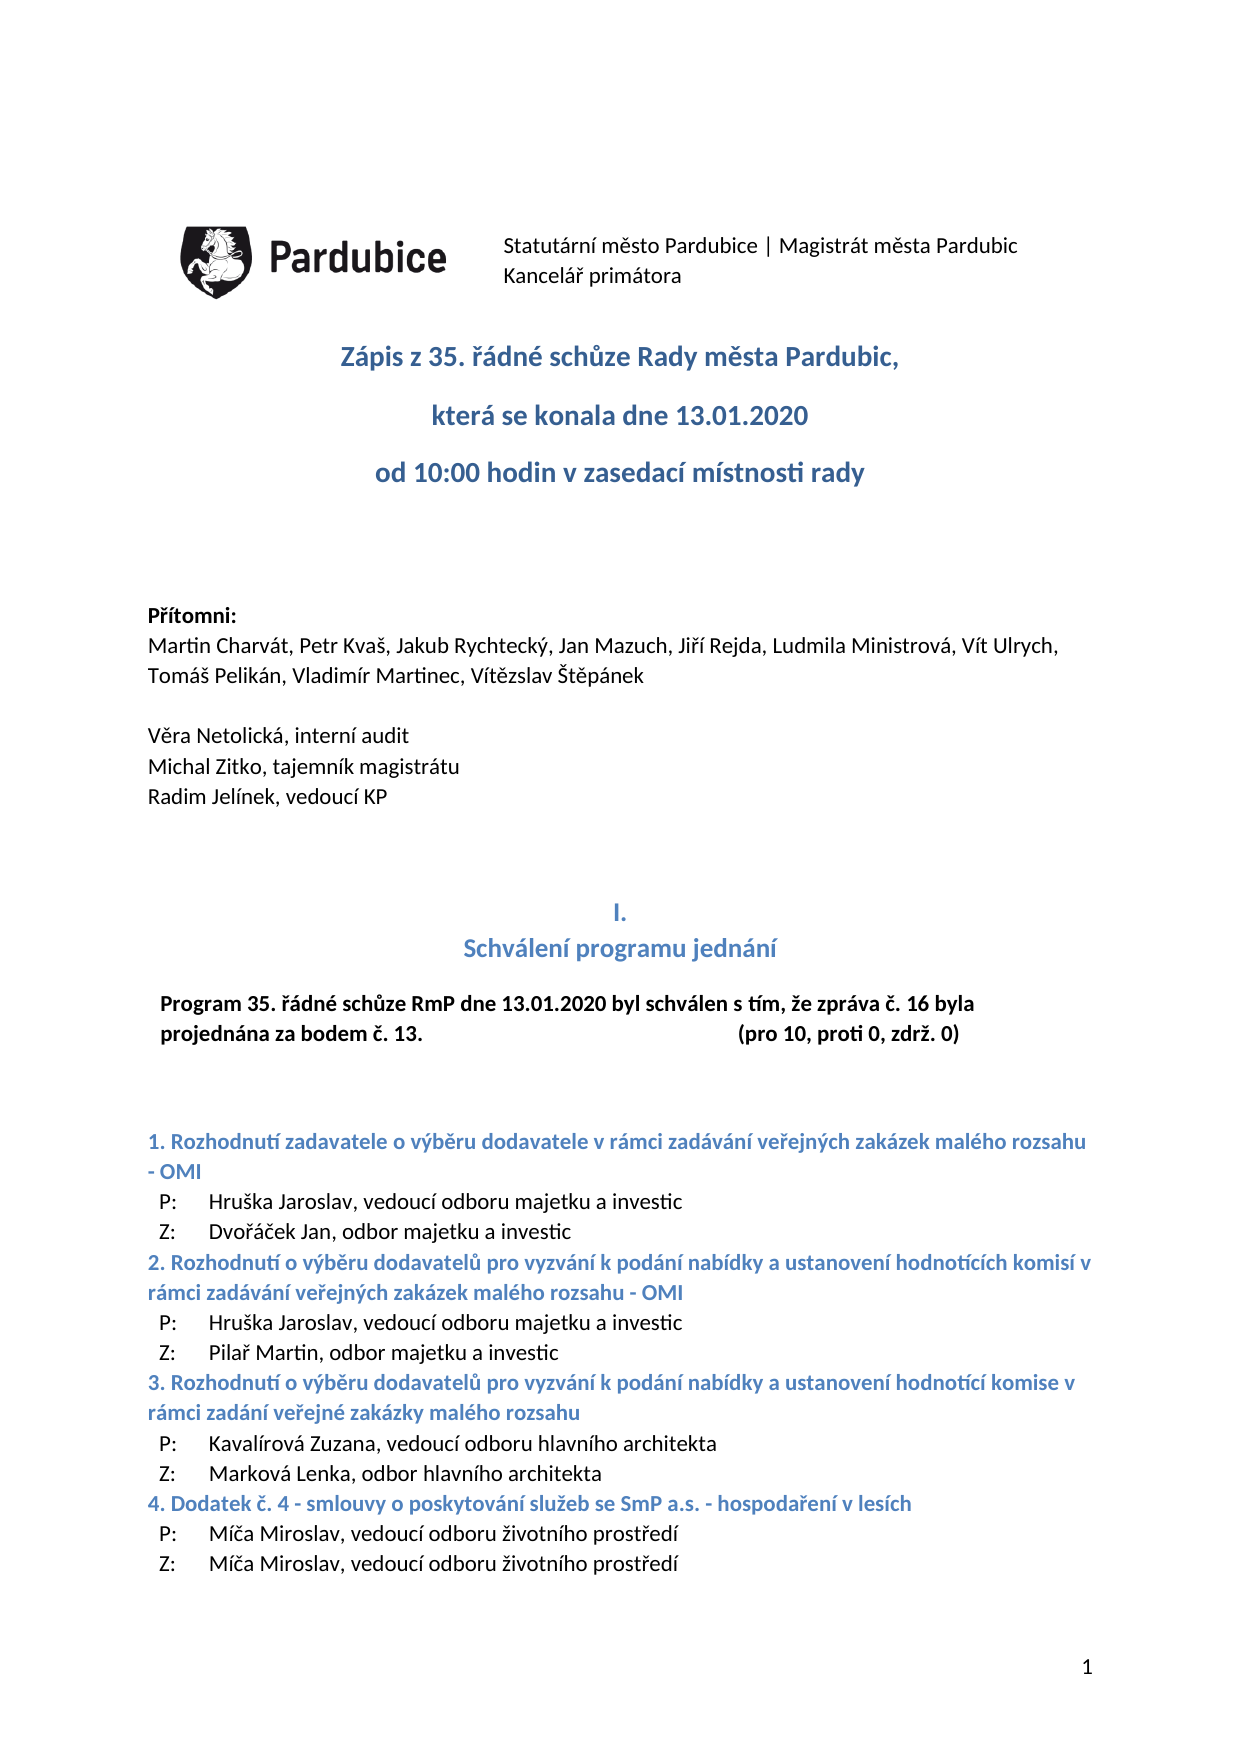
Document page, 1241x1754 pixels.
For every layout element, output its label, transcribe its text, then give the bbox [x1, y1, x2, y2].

text Michal Zitko, tajemník magistrátu [148, 752, 1093, 780]
subtitle 1. Rozhodnutí zadavatele o výběru dodavatele v rámci zadávání veřejných zakázek malého rozsahu - OMI [148, 1127, 1093, 1185]
table_cell Z: [148, 1338, 197, 1368]
subtitle 4. Dodatek č. 4 - smlouvy o poskytování služeb se SmP a.s. - hospodaření v lesích [148, 1489, 1093, 1517]
subtitle 3. Rozhodnutí o výběru dodavatelů pro vyzvání k podání nabídky a ustanovení hodnotící komise v rámci zadání veřejné zakázky malého rozsahu [148, 1368, 1093, 1426]
table_header P: [148, 1308, 197, 1338]
subtitle od 10:00 hodin v zasedací místnosti rady [148, 454, 1093, 490]
table_header Kavalírová Zuzana, vedoucí odboru hlavního architekta [198, 1429, 738, 1459]
table_header Míča Miroslav, vedoucí odboru životního prostředí [198, 1519, 699, 1549]
table_header P: [148, 1188, 197, 1217]
picture [158, 202, 472, 317]
table_cell Marková Lenka, odbor hlavního architekta [198, 1459, 738, 1489]
table_header [148, 203, 492, 319]
subtitle která se konala dne 13.01.2020 [148, 397, 1093, 432]
text Martin Charvát, Petr Kvaš, Jakub Rychtecký, Jan Mazuch, Jiří Rejda, Ludmila Ministrová, Vít Ulrych, Tomáš Pelikán, Vladimír Martinec, Vítězslav Štěpánek [148, 631, 1093, 689]
table_cell Pilař Martin, odbor majetku a investic [198, 1338, 704, 1368]
subtitle I. Schválení programu jednání [148, 895, 1093, 964]
table_cell Z: [148, 1459, 197, 1489]
text Program 35. řádné schůze RmP dne 13.01.2020 byl schválen s tím, že zpráva č. 16 byla projednána za bodem č. 13. (pro 10, proti 0, zdrž. 0) [160, 989, 1080, 1047]
table_header P: [148, 1429, 197, 1459]
table_header Statutární město Pardubice | Magistrát města Pardubic Kancelář primátora [492, 203, 1039, 319]
text Radim Jelínek, vedoucí KP [148, 782, 1093, 810]
subtitle 2. Rozhodnutí o výběru dodavatelů pro vyzvání k podání nabídky a ustanovení hodnotících komisí v rámci zadávání veřejných zakázek malého rozsahu - OMI [148, 1248, 1093, 1306]
text Věra Netolická, interní audit [148, 722, 1093, 750]
subtitle Zápis z 35. řádné schůze Rady města Pardubic, [148, 338, 1093, 374]
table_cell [198, 1549, 699, 1579]
table_header Hruška Jaroslav, vedoucí odboru majetku a investic [198, 1308, 704, 1338]
table_header P: [148, 1519, 197, 1549]
table_cell Z: [148, 1218, 197, 1248]
table_header Hruška Jaroslav, vedoucí odboru majetku a investic [198, 1188, 704, 1217]
table_cell Dvořáček Jan, odbor majetku a investic [198, 1218, 704, 1248]
text Přítomni: [148, 601, 1093, 629]
table_cell Z: [148, 1549, 197, 1579]
